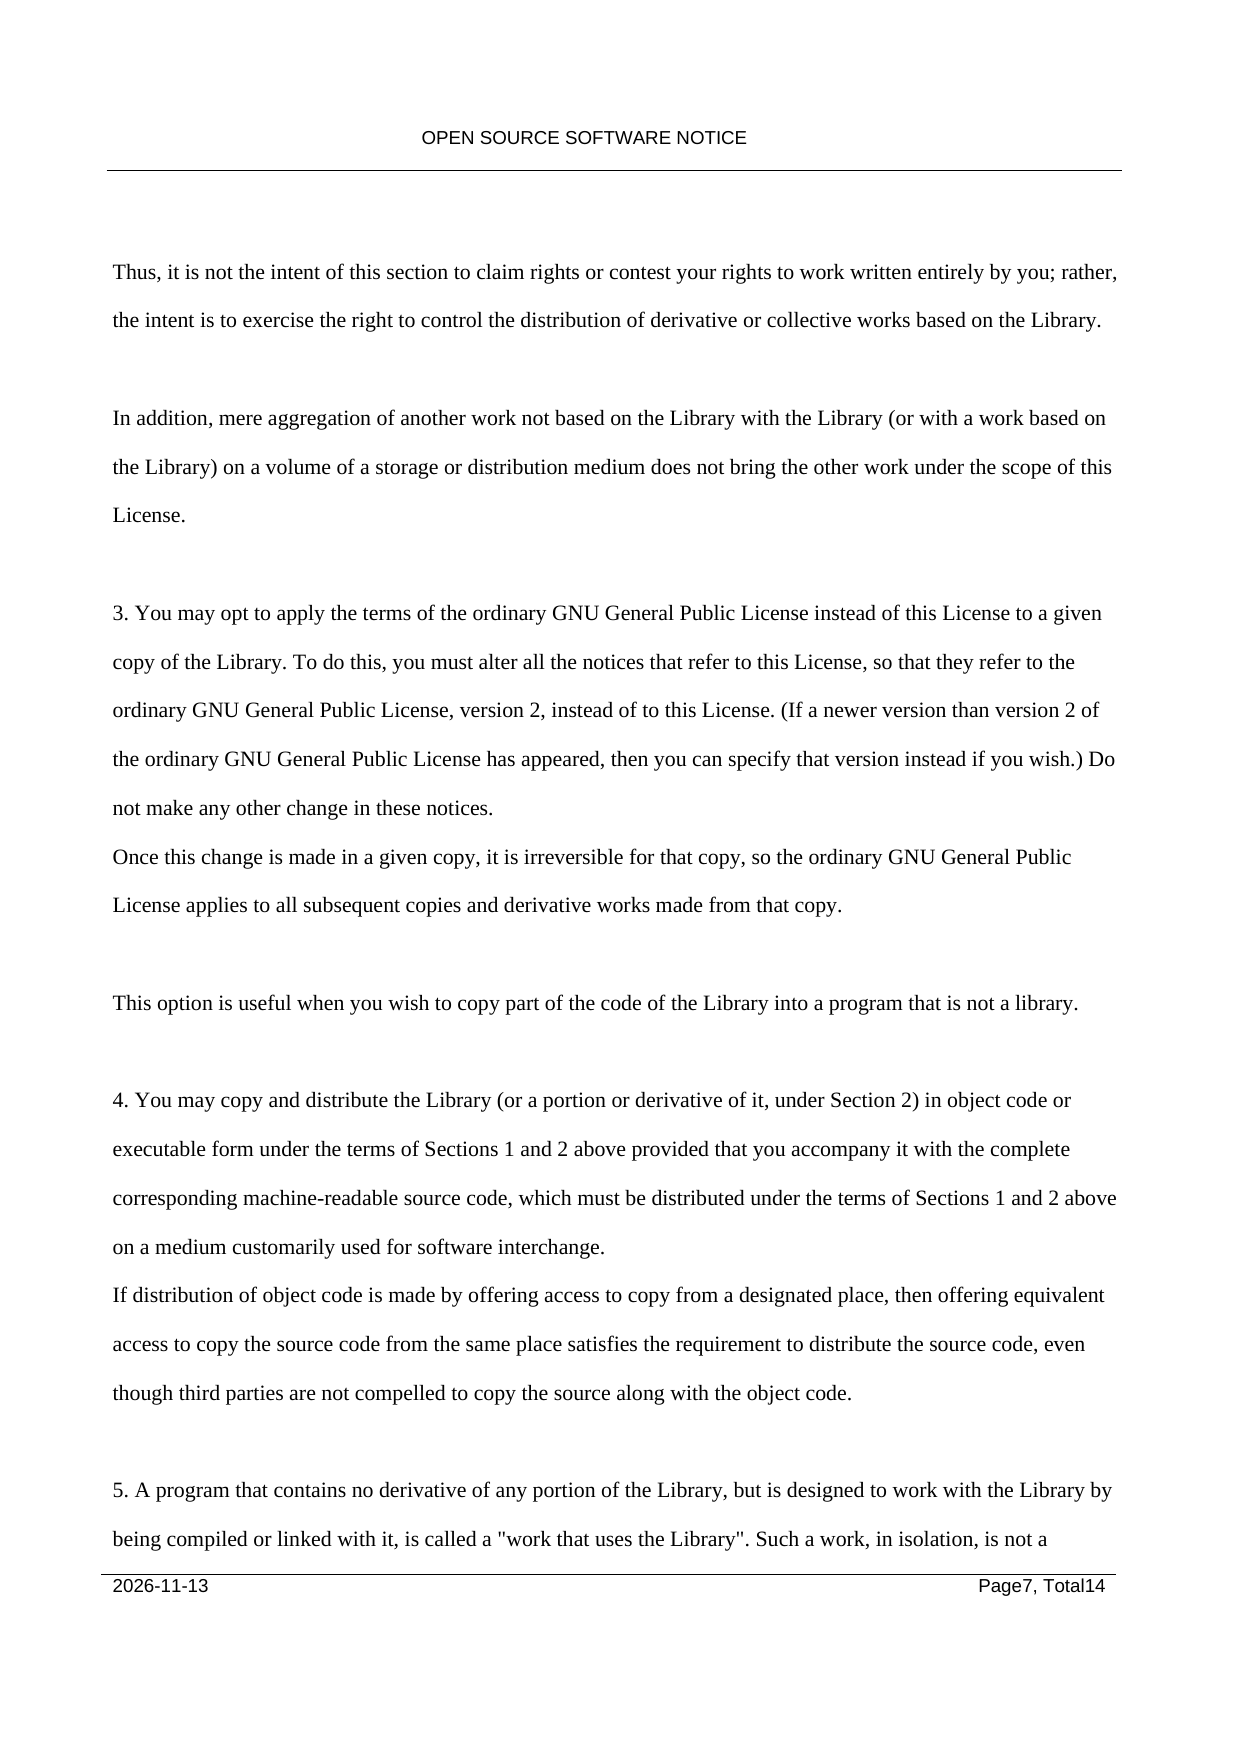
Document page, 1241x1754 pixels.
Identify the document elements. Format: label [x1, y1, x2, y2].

text [112, 206, 1128, 1555]
